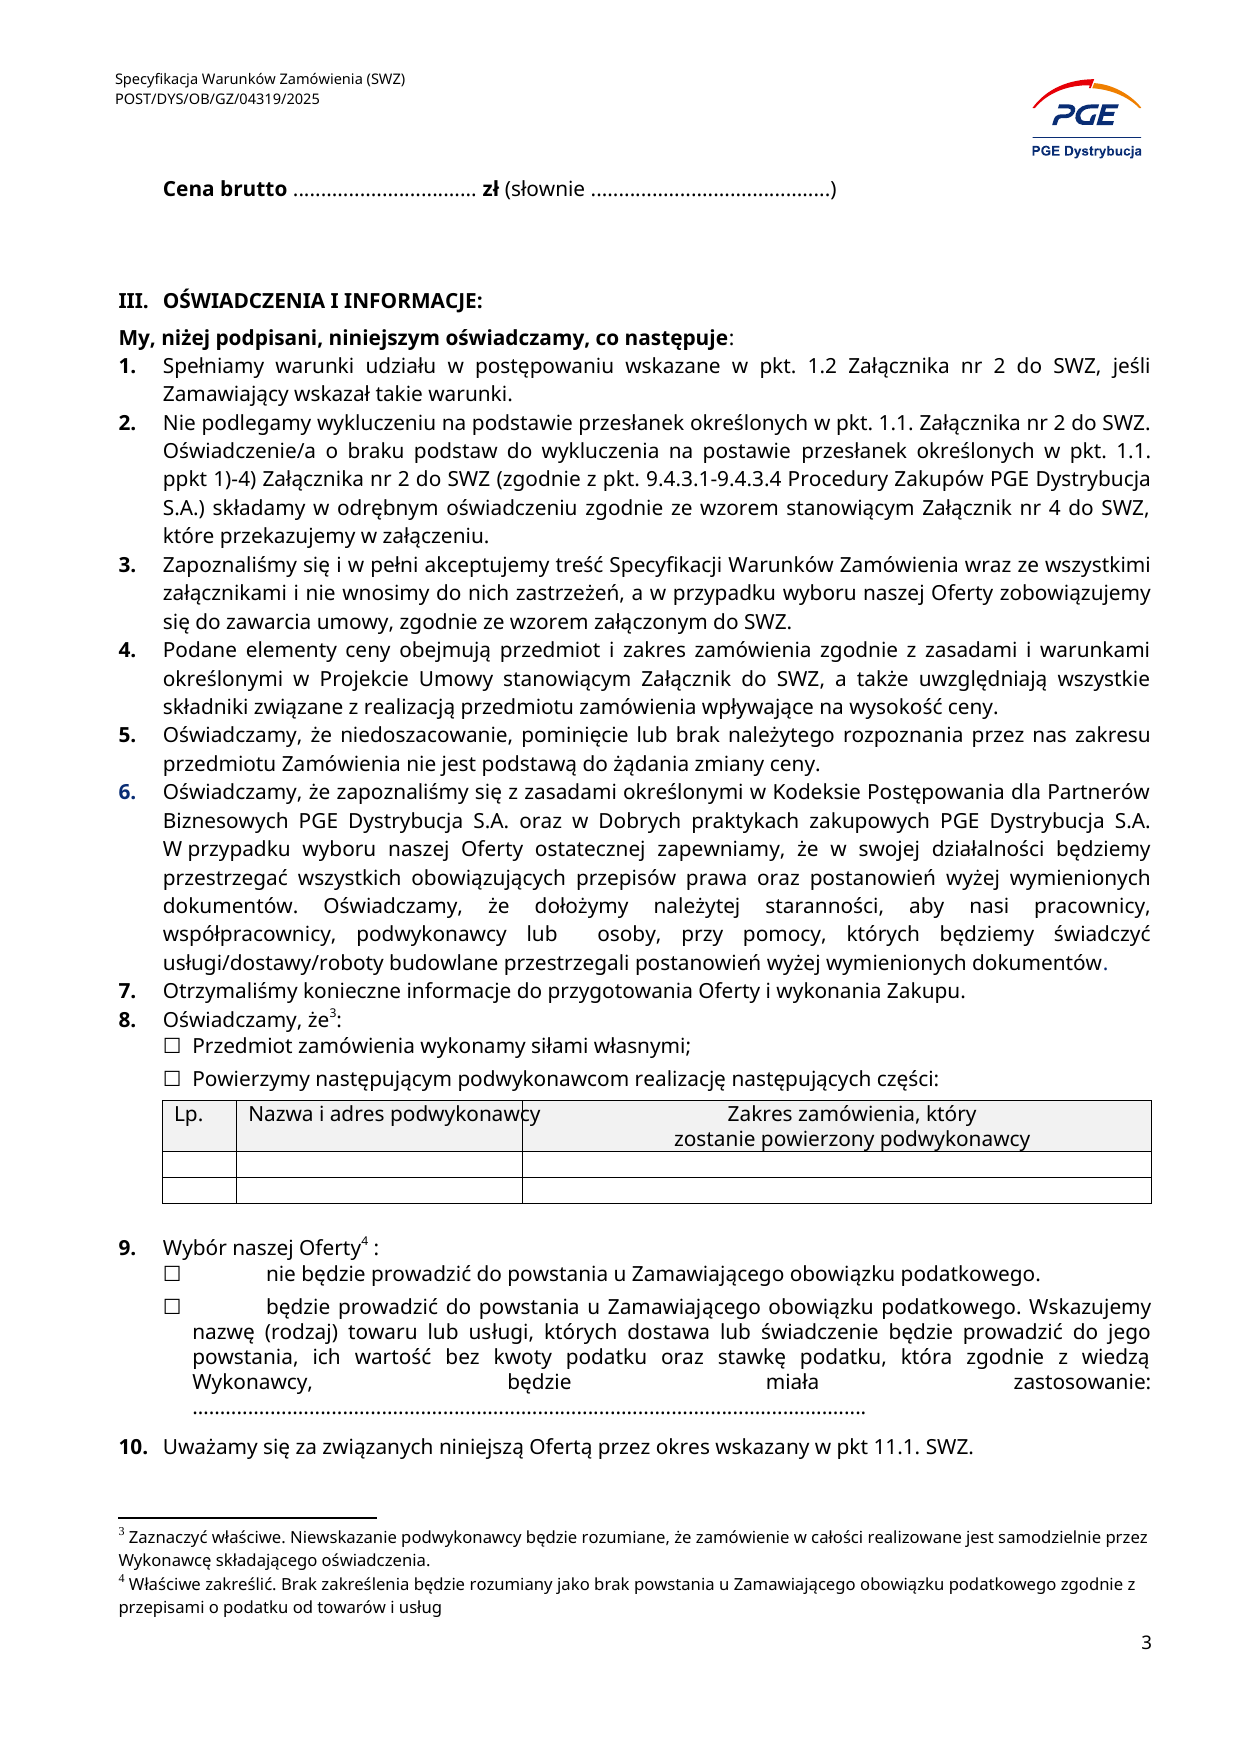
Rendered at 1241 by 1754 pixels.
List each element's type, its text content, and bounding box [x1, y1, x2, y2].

table_cell [163, 1152, 236, 1177]
list Zapoznaliśmy się i w pełni akceptujemy treść Specyfikacji Warunków Zamówienia wraz ze wszystkimi załącznikami i nie wnosimy do nich zastrzeżeń, a w przypadku wyboru naszej Oferty zobowiązujemy się do zawarcia umowy, zgodnie ze wzorem załączonym do SWZ. [118, 550, 1152, 635]
table_header Lp. [163, 1101, 236, 1151]
table_cell [163, 1178, 236, 1203]
table_cell [523, 1152, 1151, 1177]
list My, niżej podpisani, niniejszym oświadczamy, co następuje: [118, 326, 1152, 351]
list Podane elementy ceny obejmują przedmiot i zakres zamówienia zgodnie z zasadami i warunkami określonymi w Projekcie Umowy stanowiącym Załącznik do SWZ, a także uwzględniają wszystkie składniki związane z realizacją przedmiotu zamówienia wpływające na wysokość ceny. [118, 635, 1152, 721]
table_header Zakres zamówienia, który zostanie powierzony podwykonawcy [523, 1101, 1151, 1151]
list Oświadczamy, że zapoznaliśmy się z zasadami określonymi w Kodeksie Postępowania dla Partnerów Biznesowych PGE Dystrybucja S.A. oraz w Dobrych praktykach zakupowych PGE Dystrybucja S.A. W przypadku wyboru naszej Oferty ostatecznej zapewniamy, że w swojej działalności będziemy przestrzegać wszystkich obowiązujących przepisów prawa oraz postanowień wyżej wymienionych dokumentów. Oświadczamy, że dołożymy należytej staranności, aby nasi pracownicy, współpracownicy, podwykonawcy lub osoby, przy pomocy, których będziemy świadczyć usługi/dostawy/roboty budowlane przestrzegali postanowień wyżej wymienionych dokumentów. [118, 777, 1152, 976]
text ☐ będzie prowadzić do powstania u Zamawiającego obowiązku podatkowego. Wskazujemy nazwę (rodzaj) towaru lub usługi, których dostawa lub świadczenie będzie prowadzić do jego powstania, ich wartość bez kwoty podatku oraz stawkę podatku, która zgodnie z wiedzą Wykonawcy, będzie miała zastosowanie: …...................................................................................................................... [163, 1294, 1152, 1419]
list Uważamy się za związanych niniejszą Ofertą przez okres wskazany w pkt 11.1. SWZ. [118, 1432, 1152, 1460]
table_header Nazwa i adres podwykonawcy [237, 1101, 522, 1151]
list Wybór naszej Oferty : [118, 1233, 1152, 1261]
table_cell [237, 1178, 522, 1203]
list Otrzymaliśmy konieczne informacje do przygotowania Oferty i wykonania Zakupu. [118, 976, 1152, 1005]
text Powierzymy następującym podwykonawcom realizację następujących części: [163, 1067, 1181, 1092]
list Oświadczamy, że: [118, 1005, 1152, 1033]
list Oświadczamy, że niedoszacowanie, pominięcie lub brak należytego rozpoznania przez nas zakresu przedmiotu Zamówienia nie jest podstawą do żądania zmiany ceny. [118, 721, 1152, 777]
subtitle OŚWIADCZENIA I INFORMACJE: [118, 288, 1152, 313]
table_cell [523, 1178, 1151, 1203]
list Spełniamy warunki udziału w postępowaniu wskazane w pkt. 1.2 Załącznika nr 2 do SWZ, jeśli Zamawiający wskazał takie warunki. [118, 351, 1152, 408]
list Nie podlegamy wykluczeniu na podstawie przesłanek określonych w pkt. 1.1. Załącznika nr 2 do SWZ. Oświadczenie/a o braku podstaw do wykluczenia na postawie przesłanek określonych w pkt. 1.1. ppkt 1)-4) Załącznika nr 2 do SWZ (zgodnie z pkt. 9.4.3.1-9.4.3.4 Procedury Zakupów PGE Dystrybucja S.A.) składamy w odrębnym oświadczeniu zgodnie ze wzorem stanowiącym Załącznik nr 4 do SWZ, które przekazujemy w załączeniu. [118, 408, 1152, 550]
list Cena brutto ................................. zł (słownie ...........................................) [163, 174, 1152, 202]
text ☐ nie będzie prowadzić do powstania u Zamawiającego obowiązku podatkowego. [163, 1261, 1152, 1286]
text Przedmiot zamówienia wykonamy siłami własnymi; [163, 1033, 1181, 1058]
table_cell [237, 1152, 522, 1177]
